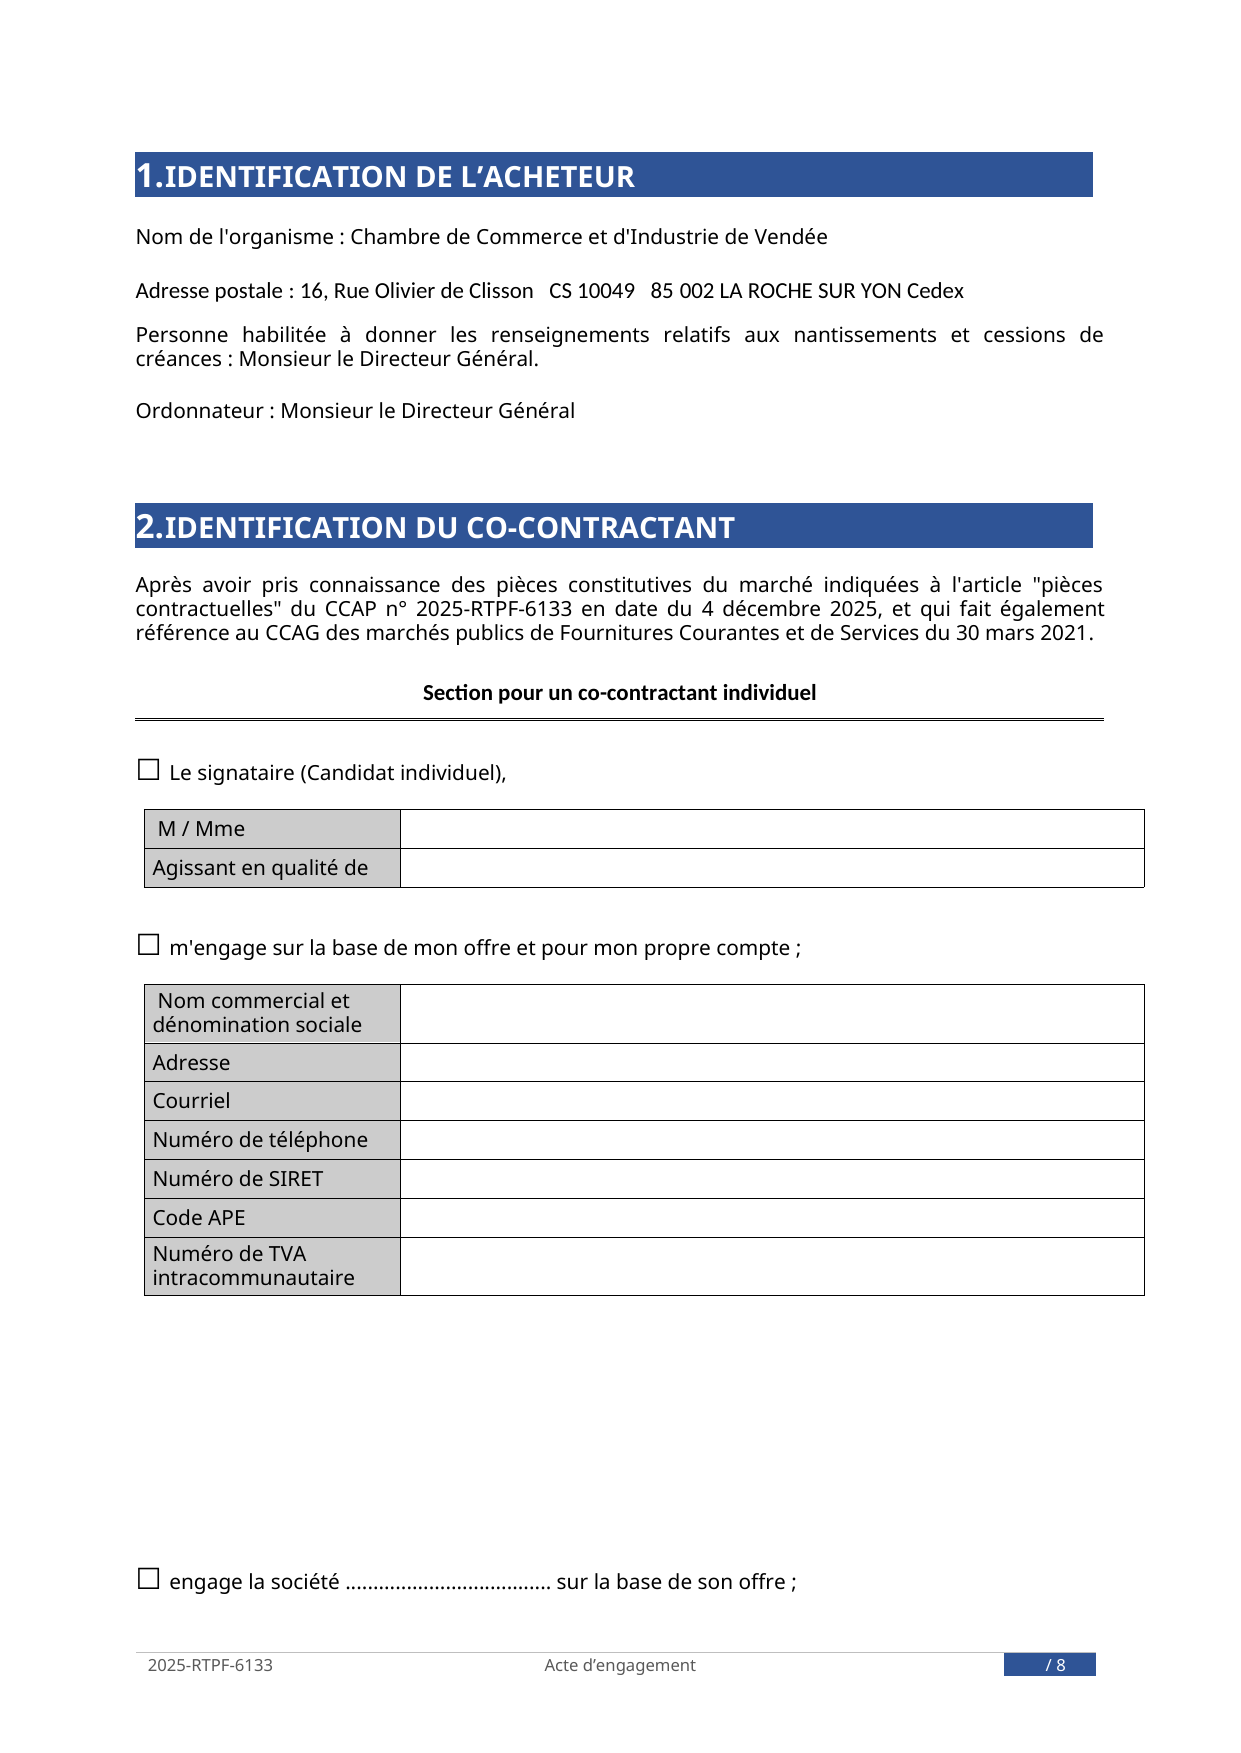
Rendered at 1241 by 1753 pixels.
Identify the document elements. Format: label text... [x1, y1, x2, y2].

table_cell Numéro de téléphone [145, 1121, 400, 1159]
text Après avoir pris connaissance des pièces constitutives du marché indiquées à l'article "pièces contractuelles" du CCAP n° 2025-RTPF-6133 en date du , et qui fait également référence au . [135, 573, 1105, 646]
table_cell [401, 1121, 1144, 1159]
table_cell [401, 1044, 1144, 1081]
text Le signataire (Candidat individuel), [135, 749, 1105, 789]
text engage la société ..................................... sur la base de son offre ; [135, 1558, 1105, 1598]
text Nom de l'organisme : Chambre de Commerce et d'Industrie de Vendée [135, 222, 1105, 251]
table_cell Numéro de SIRET [145, 1160, 400, 1198]
text Adresse postale : 16, Rue Olivier de Clisson CS 10049 85 002 LA ROCHE SUR YON Cedex [135, 276, 1105, 304]
text Ordonnateur : Monsieur le Directeur Général [135, 396, 1105, 424]
table_header [401, 810, 1144, 848]
table_cell [401, 1082, 1144, 1120]
table_cell Adresse [145, 1044, 400, 1081]
subtitle IDENTIFICATION DE L’ACHETEUR [135, 152, 1093, 197]
table_cell Numéro de TVA intracommunautaire [145, 1238, 400, 1295]
table_cell Courriel [145, 1082, 400, 1120]
table_header [401, 985, 1144, 1042]
table_cell Agissant en qualité de [145, 849, 400, 887]
table_cell [401, 1238, 1144, 1295]
table_cell [401, 849, 1144, 887]
text Personne habilitée à donner les renseignements relatifs aux nantissements et cessions de créances : Monsieur le Directeur Général. [135, 323, 1105, 371]
table_header Nom commercial et dénomination sociale [145, 985, 400, 1042]
table_cell [401, 1160, 1144, 1198]
subtitle IDENTIFICATION DU CO-CONTRACTANT [135, 503, 1093, 548]
table_header M / Mme [145, 810, 400, 848]
text m'engage sur la base de mon offre et pour mon propre compte ; [135, 925, 1105, 964]
table_cell Code APE [145, 1199, 400, 1237]
table_cell [401, 1199, 1144, 1237]
table_header Section pour un co-contractant individuel [135, 681, 1104, 718]
